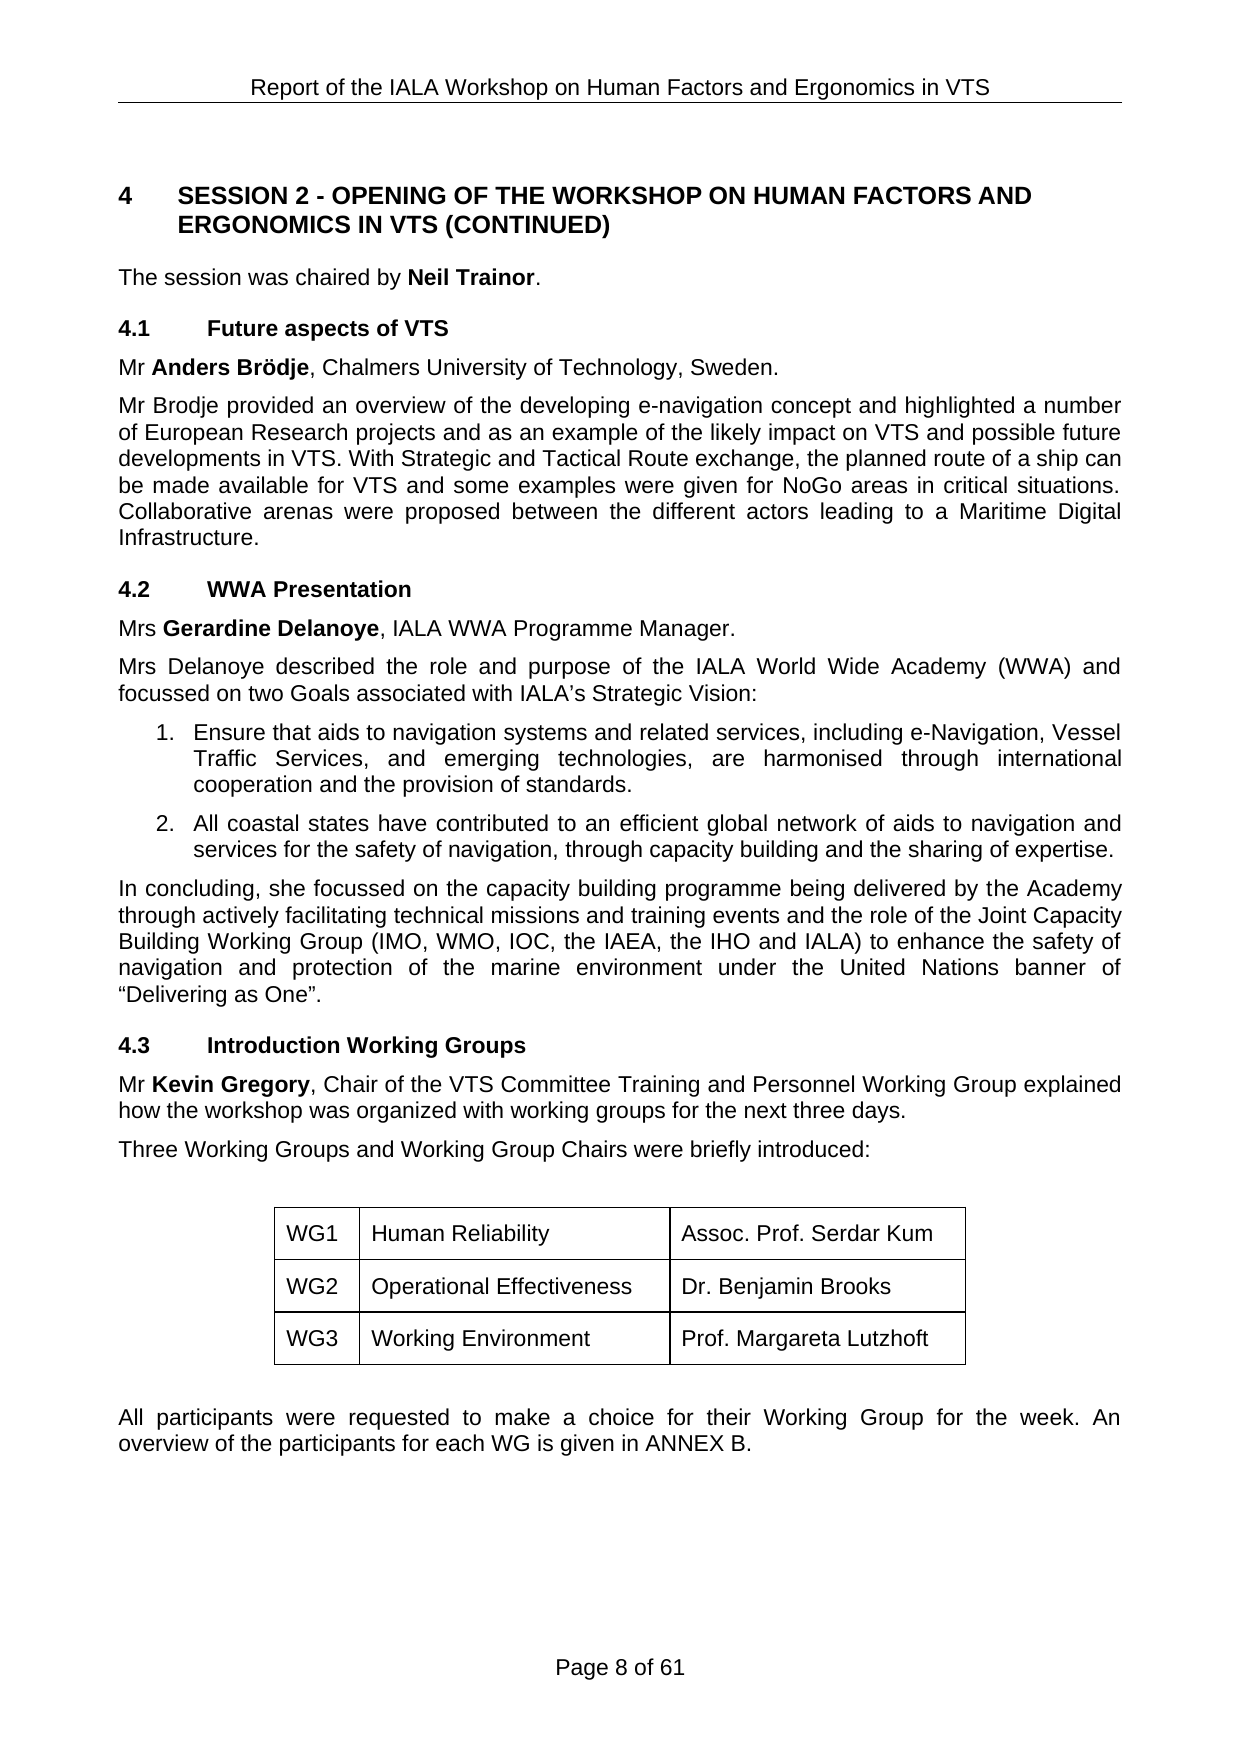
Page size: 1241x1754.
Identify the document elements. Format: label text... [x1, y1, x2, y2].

text Mr Kevin Gregory, Chair of the VTS Committee Training and Personnel Working Group explained how the workshop was organized with working groups for the next three days. [118, 1071, 1122, 1124]
subtitle Introduction Working Groups [118, 1032, 1122, 1058]
table_header Assoc. Prof. Serdar Kum [671, 1208, 965, 1259]
text The session was chaired by Neil Trainor. [118, 263, 1122, 290]
list Ensure that aids to navigation systems and related services, including e-Navigation, Vessel Traffic Services, and emerging technologies, are harmonised through international cooperation and the provision of standards. [156, 718, 1122, 798]
subtitle Session 2 - Opening of the Workshop on Human Factors and Ergonomics in VTS (continued) [118, 181, 1122, 238]
subtitle Future aspects of VTS [118, 315, 1122, 341]
table_cell Operational Effectiveness [360, 1260, 669, 1311]
table_cell Dr. Benjamin Brooks [671, 1260, 965, 1311]
table_cell WG2 [275, 1260, 359, 1311]
text Mr Anders Brödje, Chalmers University of Technology, Sweden. [118, 354, 1122, 380]
table_cell WG3 [275, 1313, 359, 1364]
table_cell Prof. Margareta Lutzhoft [671, 1313, 965, 1364]
text In concluding, she focussed on the capacity building programme being delivered by the Academy through actively facilitating technical missions and training events and the role of the Joint Capacity Building Working Group (IMO, WMO, IOC, the IAEA, the IHO and IALA) to enhance the safety of navigation and protection of the marine environment under the United Nations banner of “Delivering as One”. [118, 875, 1122, 1007]
table_header Human Reliability [360, 1208, 669, 1259]
text All participants were requested to make a choice for their Working Group for the week. An overview of the participants for each WG is given in ANNEX B. [118, 1404, 1122, 1456]
table_header WG1 [275, 1208, 359, 1259]
list All coastal states have contributed to an efficient global network of aids to navigation and services for the safety of navigation, through capacity building and the sharing of expertise. [156, 810, 1122, 863]
text Mrs Delanoye described the role and purpose of the IALA World Wide Academy (WWA) and focussed on two Goals associated with IALA’s Strategic Vision: [118, 653, 1122, 706]
text Mr Brodje provided an overview of the developing e-navigation concept and highlighted a number of European Research projects and as an example of the likely impact on VTS and possible future developments in VTS. With Strategic and Tactical Route exchange, the planned route of a ship can be made available for VTS and some examples were given for NoGo areas in critical situations. Collaborative arenas were proposed between the different actors leading to a Maritime Digital Infrastructure. [118, 392, 1122, 551]
text Three Working Groups and Working Group Chairs were briefly introduced: [118, 1136, 1122, 1162]
table_cell Working Environment [360, 1313, 669, 1364]
text Mrs Gerardine Delanoye, IALA WWA Programme Manager. [118, 614, 1122, 641]
subtitle WWA Presentation [118, 576, 1122, 602]
